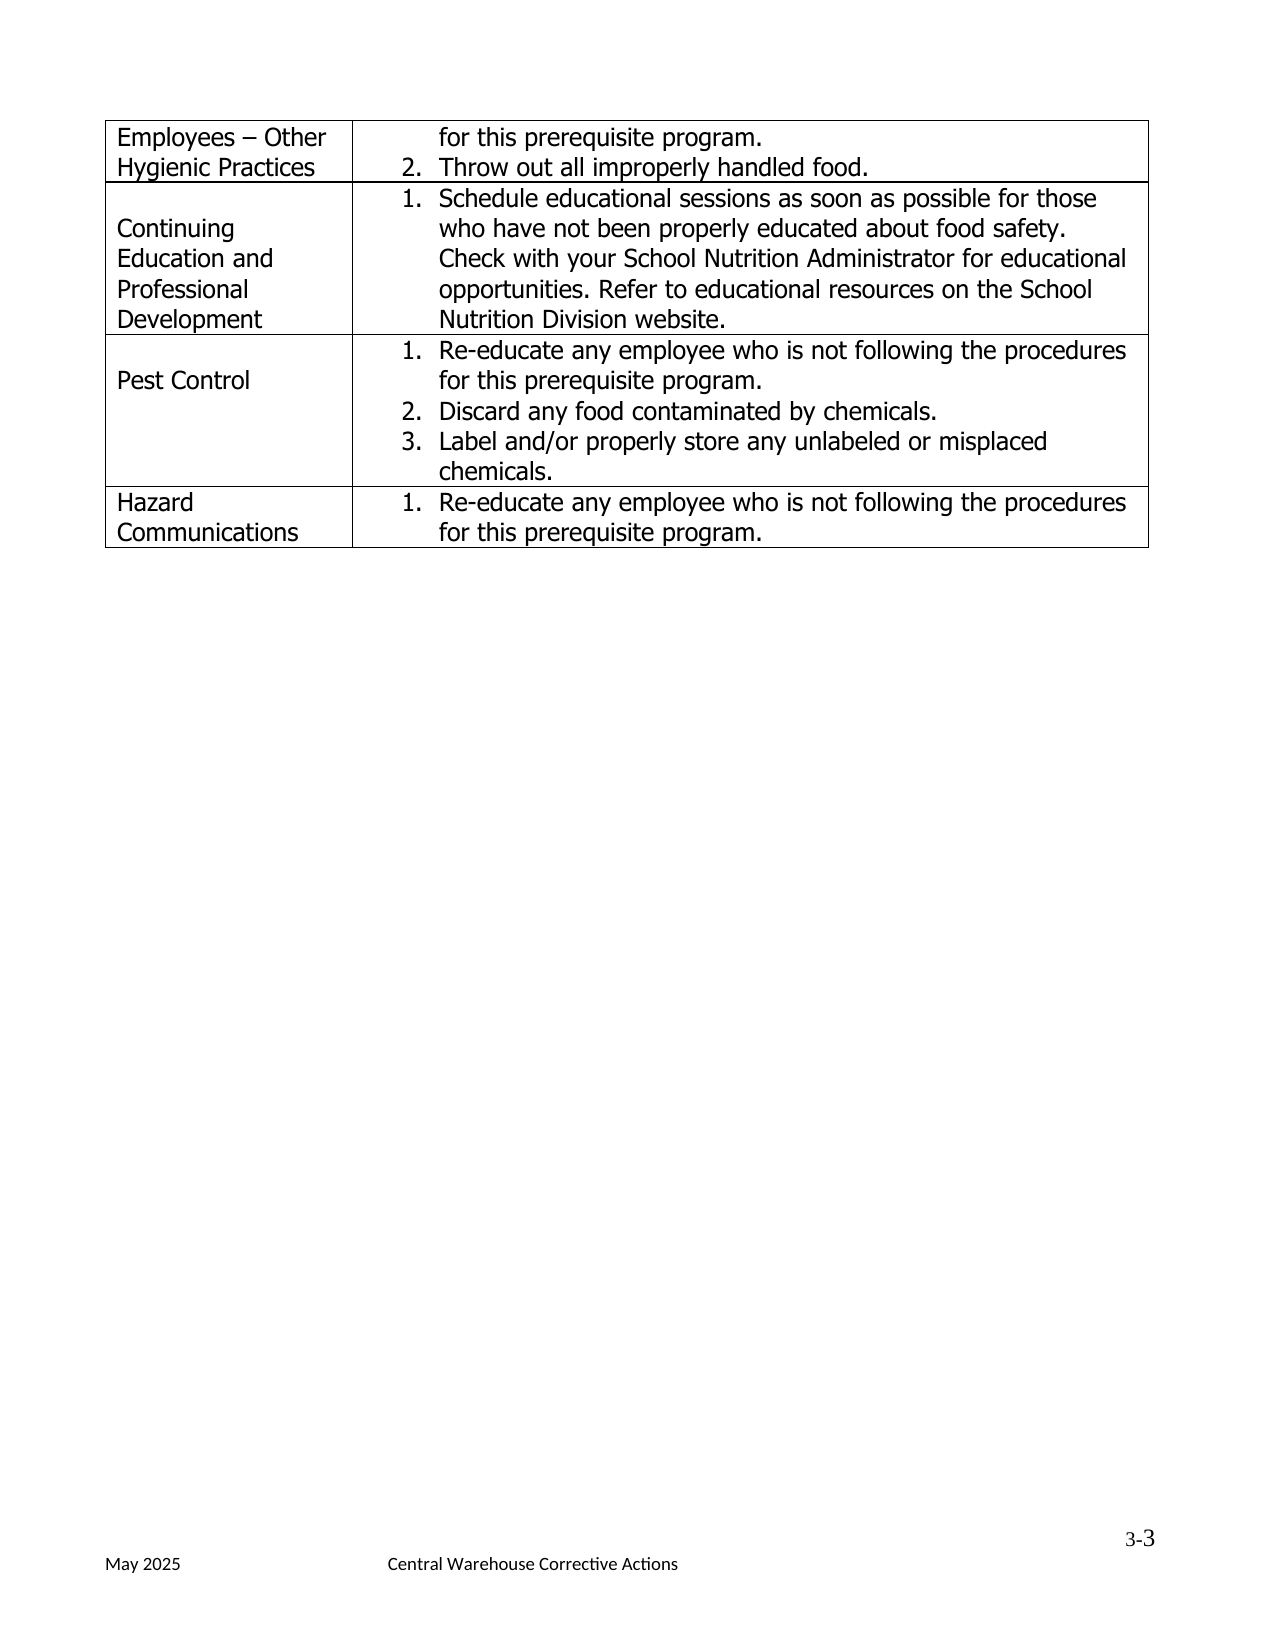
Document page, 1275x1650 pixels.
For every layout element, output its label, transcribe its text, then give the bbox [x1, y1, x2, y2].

table_cell Schedule educational sessions as soon as possible for those who have not been properly educated about food safety. Check with your School Nutrition Administrator for educational opportunities. Refer to educational resources on the School Nutrition Division website. [353, 183, 1148, 333]
table_cell Pest Control [106, 335, 352, 486]
table_cell Re-educate any employee who is not following the procedures for this prerequisite program. Discard any food contaminated by chemicals. Label and/or properly store any unlabeled or misplaced chemicals. [353, 335, 1148, 486]
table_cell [353, 121, 1148, 181]
table_cell Re-educate any employee who is not following the procedures for this prerequisite program. [353, 487, 1148, 547]
table_cell Continuing Education and Professional Development [106, 183, 352, 333]
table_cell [106, 121, 352, 181]
table_cell Hazard Communications [106, 487, 352, 547]
